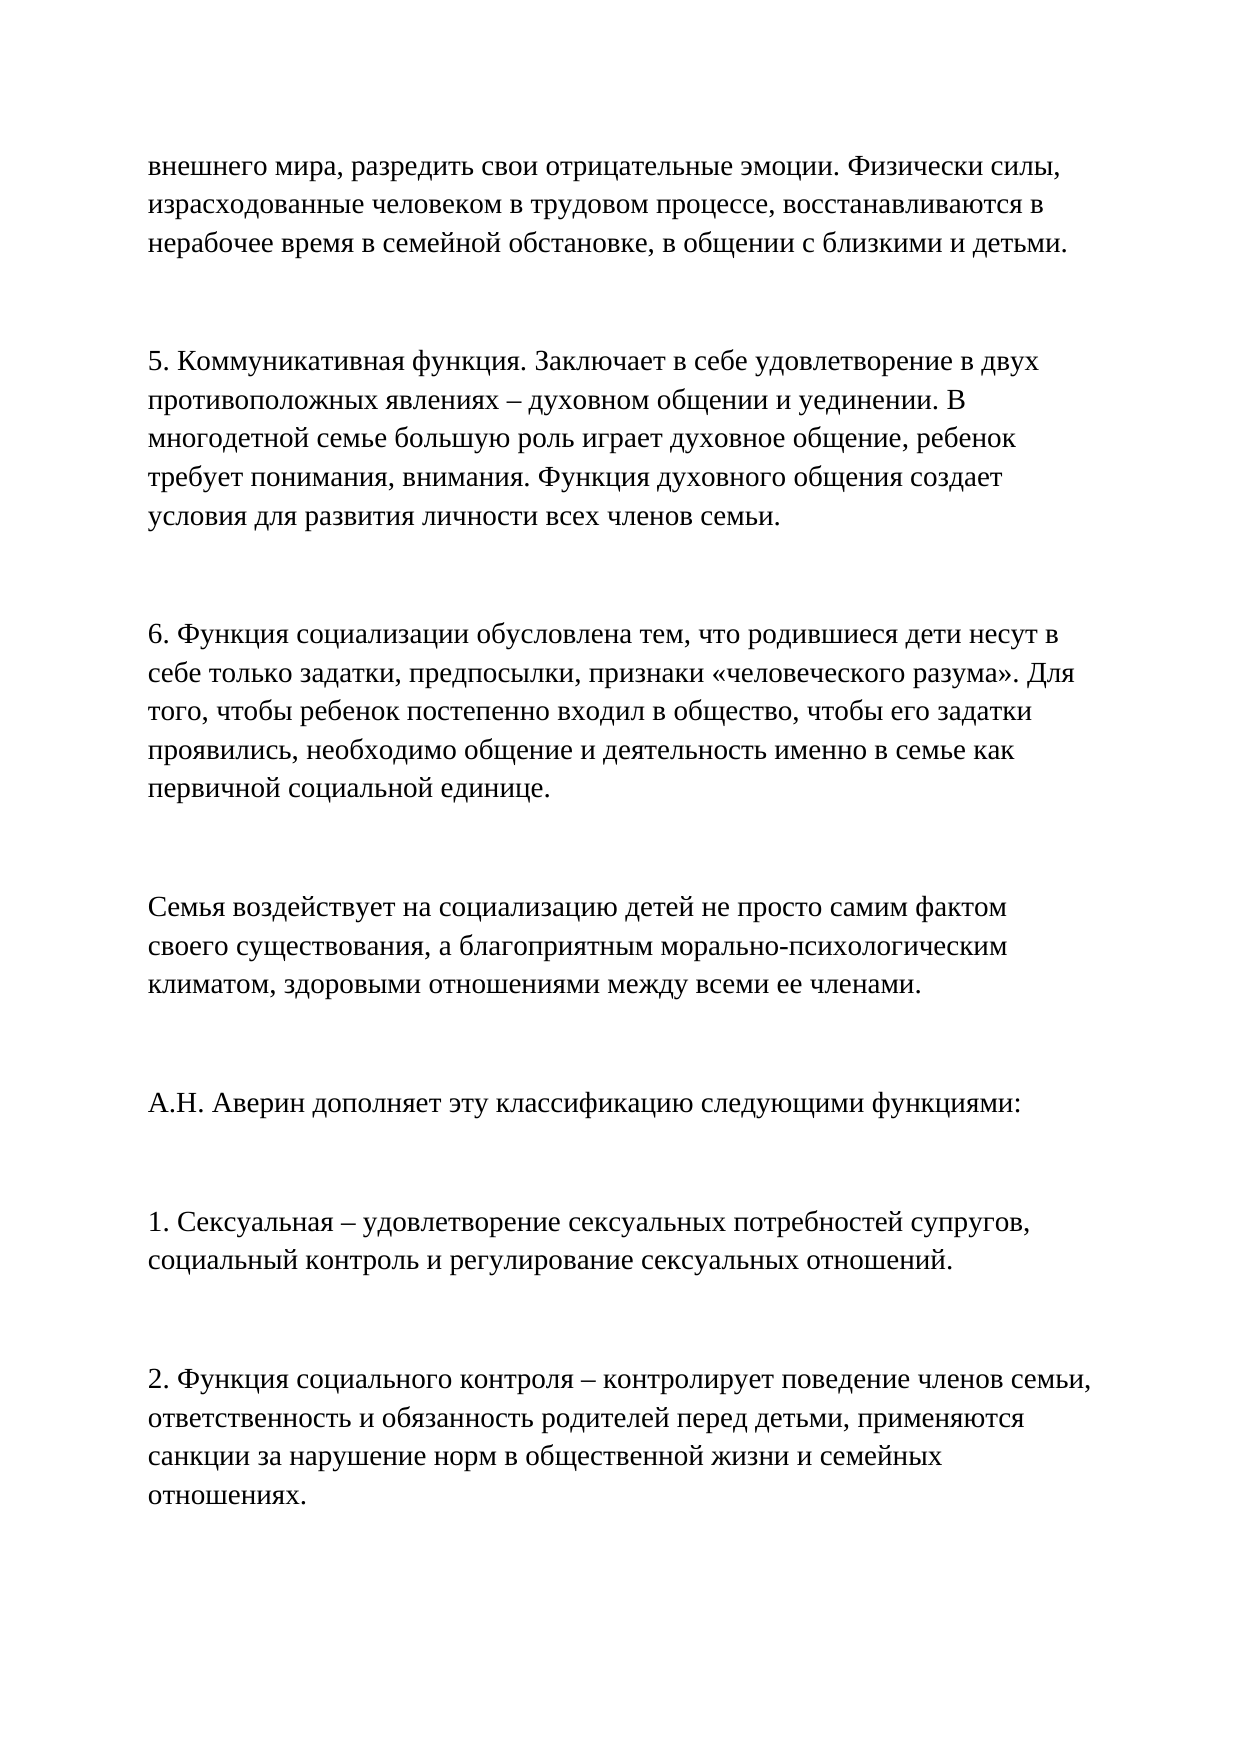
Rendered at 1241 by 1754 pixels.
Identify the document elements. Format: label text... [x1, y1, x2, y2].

text 1. Сексуальная – удовлетворение сексуальных потребностей супругов, социальный контроль и регулирование сексуальных отношений. [148, 1204, 1093, 1276]
text А.Н. Аверин дополняет эту классификацию следующими функциями: [148, 1085, 1093, 1119]
text 2. Функция социального контроля – контролирует поведение членов семьи, ответственность и обязанность родителей перед детьми, применяются санкции за нарушение норм в общественной жизни и семейных отношениях. [148, 1361, 1093, 1510]
text Семья воздействует на социализацию детей не просто самим фактом своего существования, а благоприятным морально-психологическим климатом, здоровыми отношениями между всеми ее членами. [148, 889, 1093, 1000]
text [148, 148, 1093, 258]
text 5. Коммуникативная функция. Заключает в себе удовлетворение в двух противоположных явлениях – духовном общении и уединении. В многодетной семье большую роль играет духовное общение, ребенок требует понимания, внимания. Функция духовного общения создает условия для развития личности всех членов семьи. [148, 343, 1093, 531]
text 6. Функция социализации обусловлена тем, что родившиеся дети несут в себе только задатки, предпосылки, признаки «человеческого разума». Для того, чтобы ребенок постепенно входил в общество, чтобы его задатки проявились, необходимо общение и деятельность именно в семье как первичной социальной единице. [148, 616, 1093, 804]
